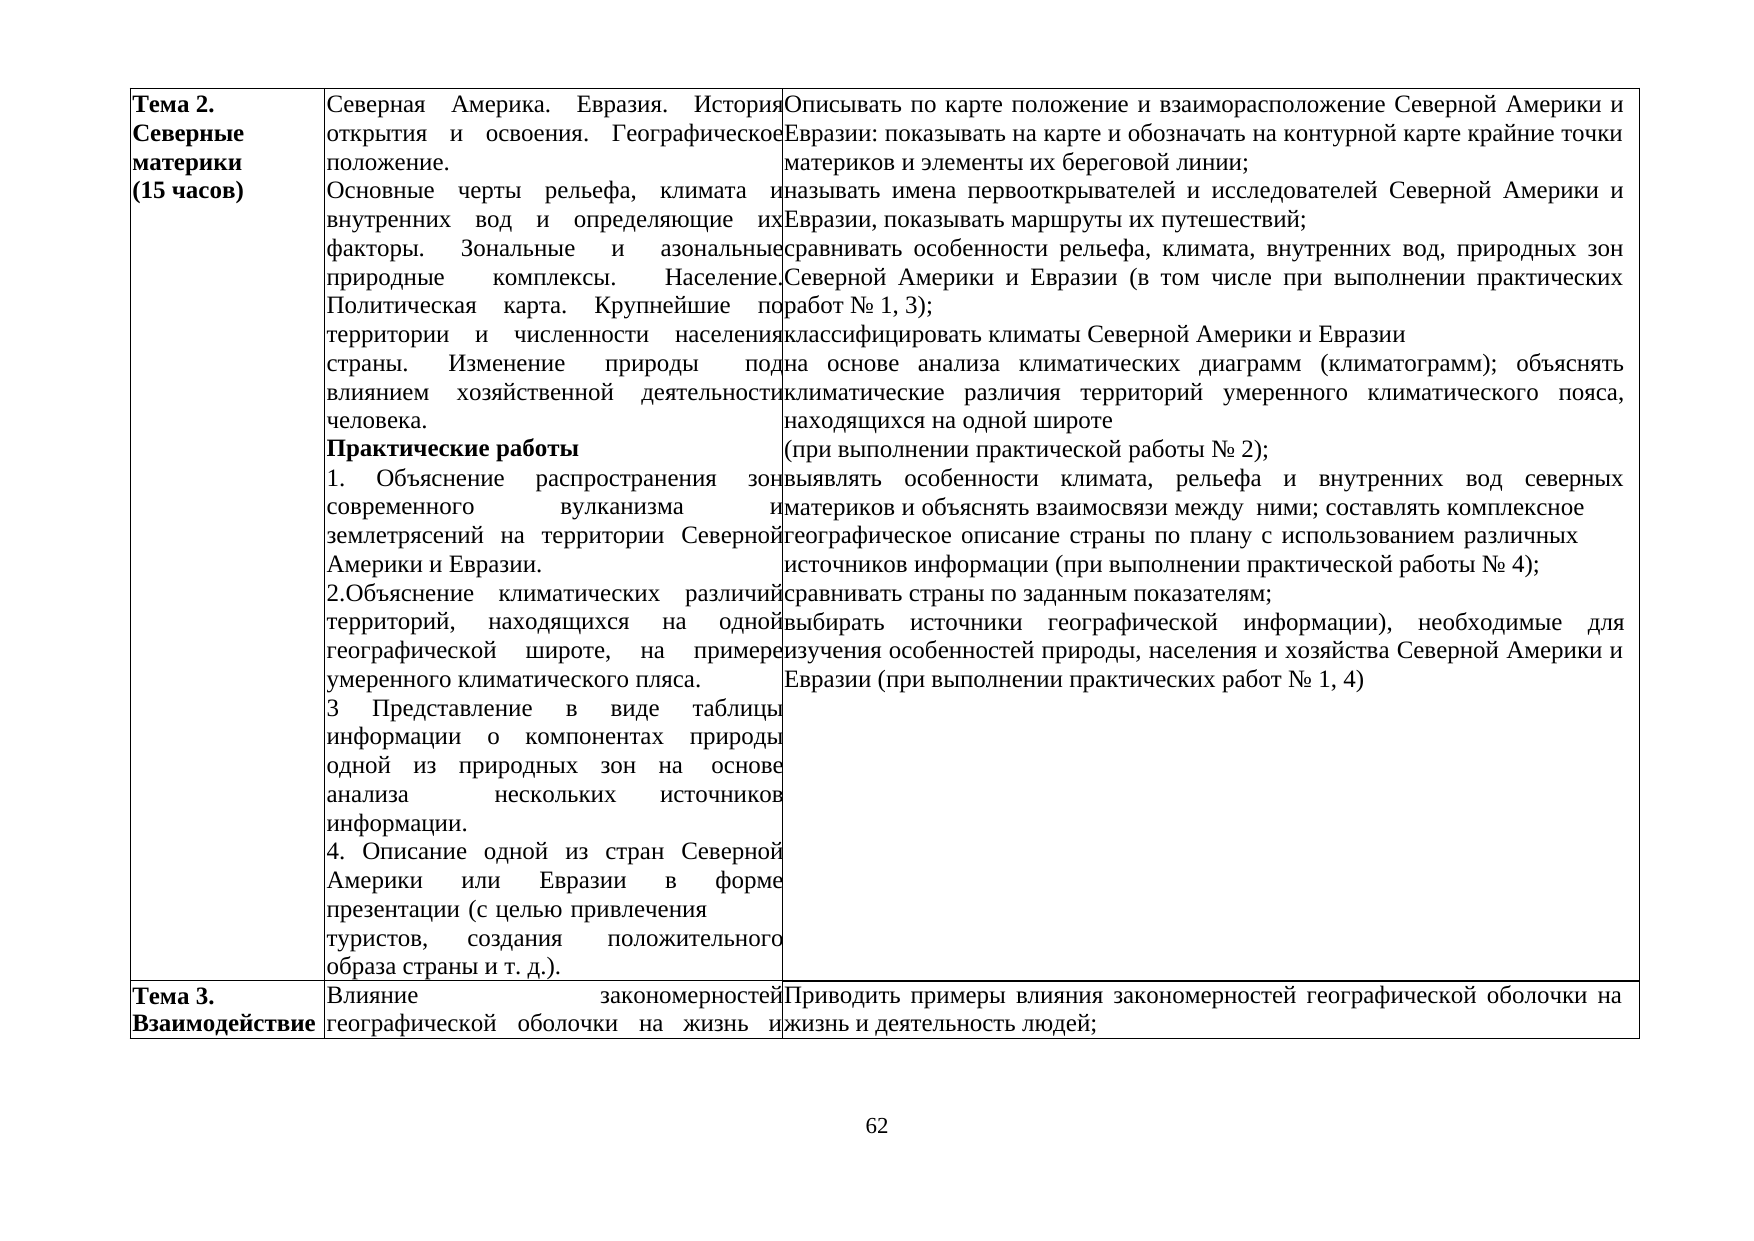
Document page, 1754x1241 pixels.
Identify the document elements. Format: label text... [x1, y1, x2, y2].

table_cell Приводить примеры влияния закономерностей географической оболочки на жизнь и деятельность людей; [783, 982, 1639, 1038]
table_header Тема 2. Северные материки (15 часов) [131, 89, 324, 980]
table_cell Влияние закономерностей географической оболочки на жизнь и [325, 981, 782, 1038]
table_header Северная Америка. Евразия. История открытия и освоения. Географическое положение. Основные черты рельефа, климата и внутренних вод и определяющие их факторы. Зональные и азональные природные комплексы. Население. Политическая карта. Крупнейшие по территории и численности населения страны. Изменение природы под влиянием хозяйственной деятельности человека. Практические работы Объяснение распространения зон современного вулканизма и землетрясений на территории Северной Америки и Евразии. Объяснение климатических различий территорий, находящихся на одной географической широте, на примере умеренного климатического пляса. 3 Представление в виде таблицы информации о компонентах природы одной из природных зон на основе анализа нескольких источников информации. 4. Описание одной из стран Северной Америки или Евразии в форме презентации (с целью привлечения туристов, создания положительного образа страны и т. д.). [325, 89, 782, 980]
table_header Описывать по карте положение и взаиморасположение Северной Америки и Евразии: показывать на карте и обозначать на контурной карте крайние точки материков и элементы их береговой линии; называть имена первооткрывателей и исследователей Северной Америки и Евразии, показывать маршруты их путешествий; сравнивать особенности рельефа, климата, внутренних вод, природных зон Северной Америки и Евразии (в том числе при выполнении практических работ № 1, 3); классифицировать климаты Северной Америки и Евразии на основе анализа климатических диаграмм (климатограмм); объяснять климатические различия территорий умеренного климатического пояса, находящихся на одной широте (при выполнении практической работы № 2); выявлять особенности климата, рельефа и внутренних вод северных материков и объяснять взаимосвязи между ними; составлять комплексное географическое описание страны по плану с использованием различных источников информации (при выполнении практической работы № 4); сравнивать страны по заданным показателям; выбирать источники географической информации), необходимые для изучения особенностей природы, населения и хозяйства Северной Америки и Евразии (при выполнении практических работ № 1, 4) [783, 89, 1639, 980]
table_cell Тема 3. Взаимодействие [131, 981, 324, 1038]
